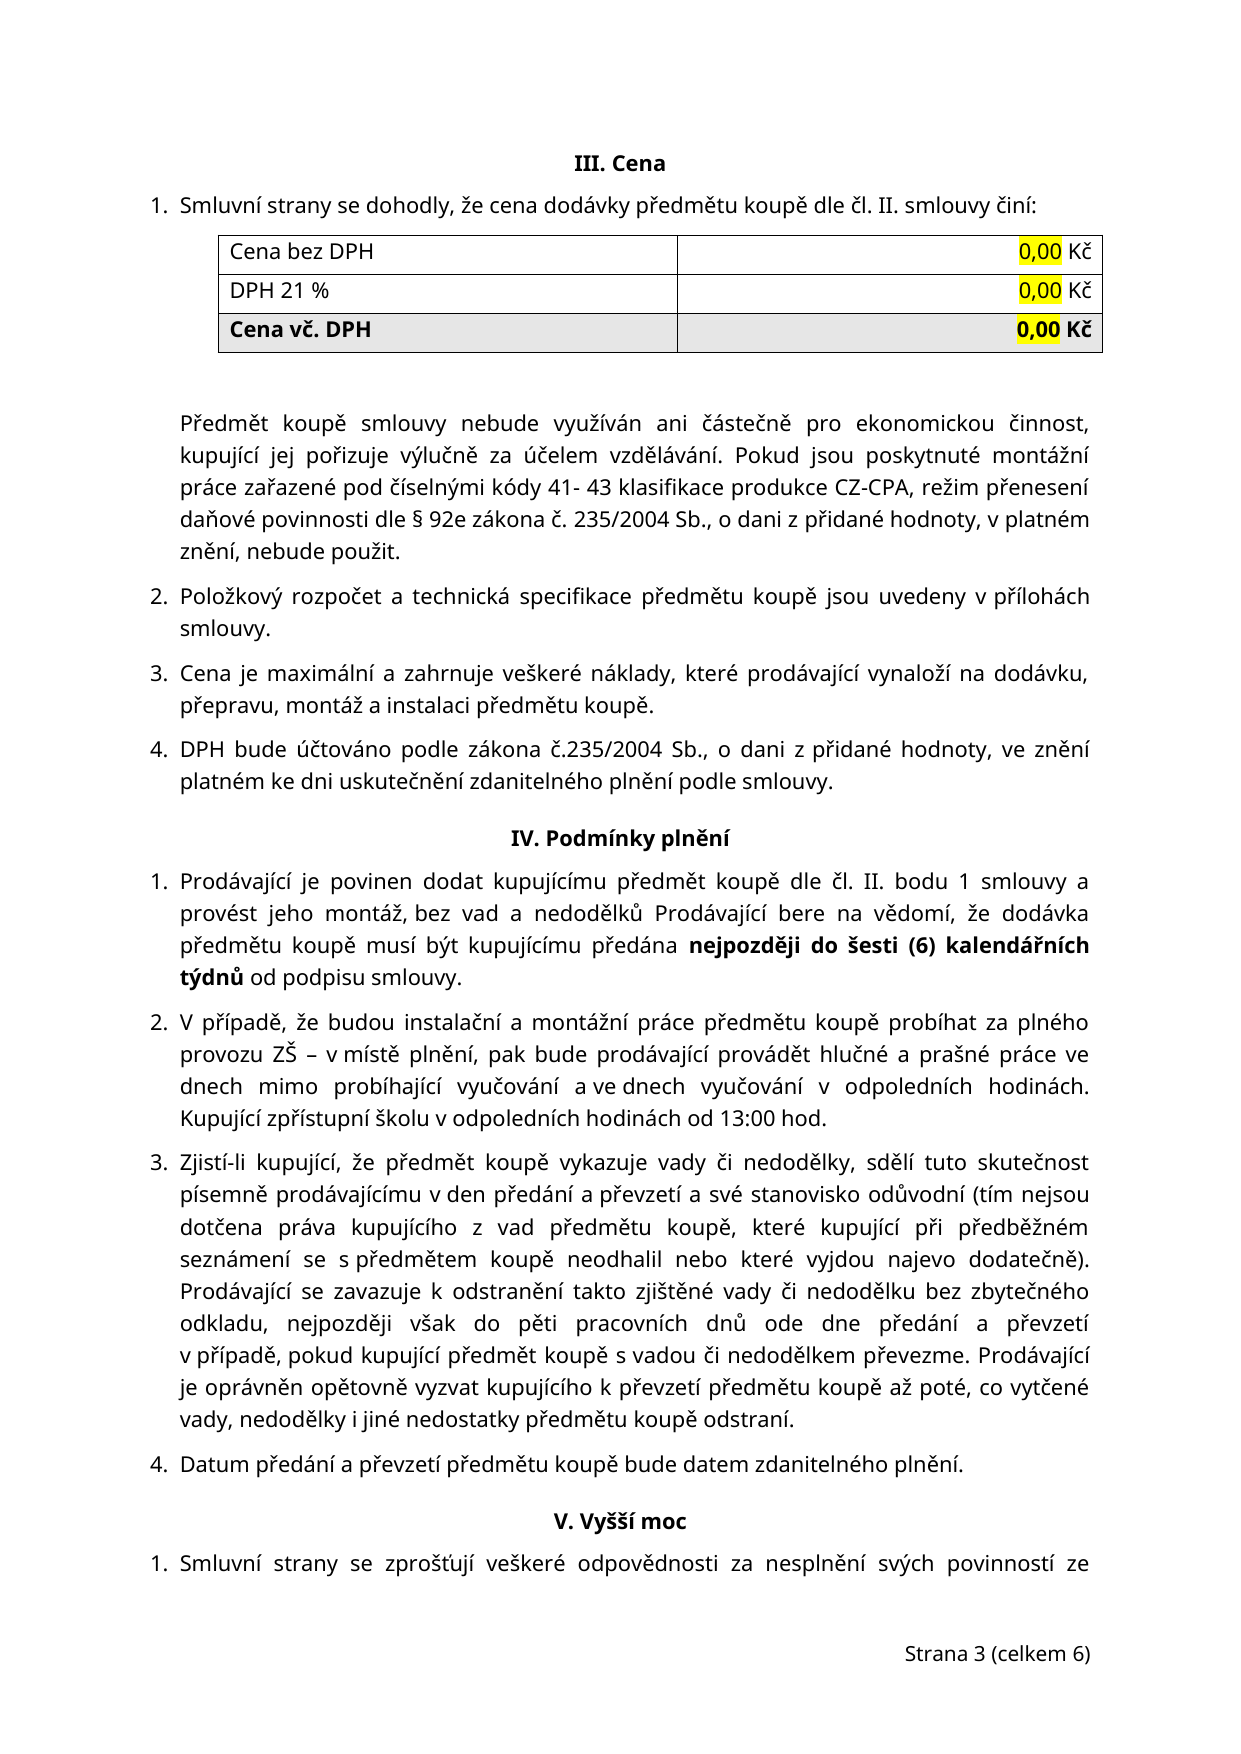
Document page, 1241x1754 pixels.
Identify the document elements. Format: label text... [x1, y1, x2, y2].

subtitle III. Cena [150, 148, 1090, 177]
table_cell Cena vč. DPH [219, 314, 677, 352]
table_cell 0,00 Kč [678, 314, 1102, 352]
subtitle Smluvní strany se dohodly, že cena dodávky předmětu koupě dle čl. II. smlouvy činí: [150, 190, 1090, 220]
list Zjistí-li kupující, že předmět koupě vykazuje vady či nedodělky, sdělí tuto skutečnost písemně prodávajícímu v den předání a převzetí a své stanovisko odůvodní (tím nejsou dotčena práva kupujícího z vad předmětu koupě, které kupující při předběžném seznámení se s předmětem koupě neodhalil nebo které vyjdou najevo dodatečně). Prodávající se zavazuje k odstranění takto zjištěné vady či nedodělku bez zbytečného odkladu, nejpozději však do pěti pracovních dnů ode dne předání a převzetí v případě, pokud kupující předmět koupě s vadou či nedodělkem převezme. Prodávající je oprávněn opětovně vyzvat kupujícího k převzetí předmětu koupě až poté, co vytčené vady, nedodělky i jiné nedostatky předmětu koupě odstraní. [150, 1147, 1090, 1434]
subtitle IV. Podmínky plnění [150, 823, 1090, 853]
list Cena je maximální a zahrnuje veškeré náklady, které prodávající vynaloží na dodávku, přepravu, montáž a instalaci předmětu koupě. [150, 657, 1090, 719]
list DPH bude účtováno podle zákona č.235/2004 Sb., o dani z přidané hodnoty, ve znění platném ke dni uskutečnění zdanitelného plnění podle smlouvy. [150, 734, 1090, 796]
list Datum předání a převzetí předmětu koupě bude datem zdanitelného plnění. [150, 1448, 1090, 1478]
subtitle V. Vyšší moc [150, 1506, 1090, 1535]
table_header Cena bez DPH [219, 236, 677, 274]
list Položkový rozpočet a technická specifikace předmětu koupě jsou uvedeny v přílohách smlouvy. [150, 581, 1090, 643]
list Prodávající je povinen dodat kupujícímu předmět koupě dle čl. II. bodu 1 smlouvy a provést jeho montáž, bez vad a nedodělků Prodávající bere na vědomí, že dodávka předmětu koupě musí být kupujícímu předána nejpozději do šesti (6) kalendářních týdnů od podpisu smlouvy. [150, 866, 1090, 992]
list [150, 1548, 1090, 1578]
table_header 0,00 Kč [678, 236, 1102, 274]
table_cell DPH 21 % [219, 275, 677, 313]
list V případě, že budou instalační a montážní práce předmětu koupě probíhat za plného provozu ZŠ – v místě plnění, pak bude prodávající provádět hlučné a prašné práce ve dnech mimo probíhající vyučování a ve dnech vyučování v odpoledních hodinách. Kupující zpřístupní školu v odpoledních hodinách od 13:00 hod. [150, 1006, 1090, 1132]
table_cell 0,00 Kč [678, 275, 1102, 313]
text Předmět koupě smlouvy nebude využíván ani částečně pro ekonomickou činnost, kupující jej pořizuje výlučně za účelem vzdělávání. Pokud jsou poskytnuté montážní práce zařazené pod číselnými kódy 41- 43 klasifikace produkce CZ-CPA, režim přenesení daňové povinnosti dle § 92e zákona č. 235/2004 Sb., o dani z přidané hodnoty, v platném znění, nebude použit. [179, 408, 1090, 566]
